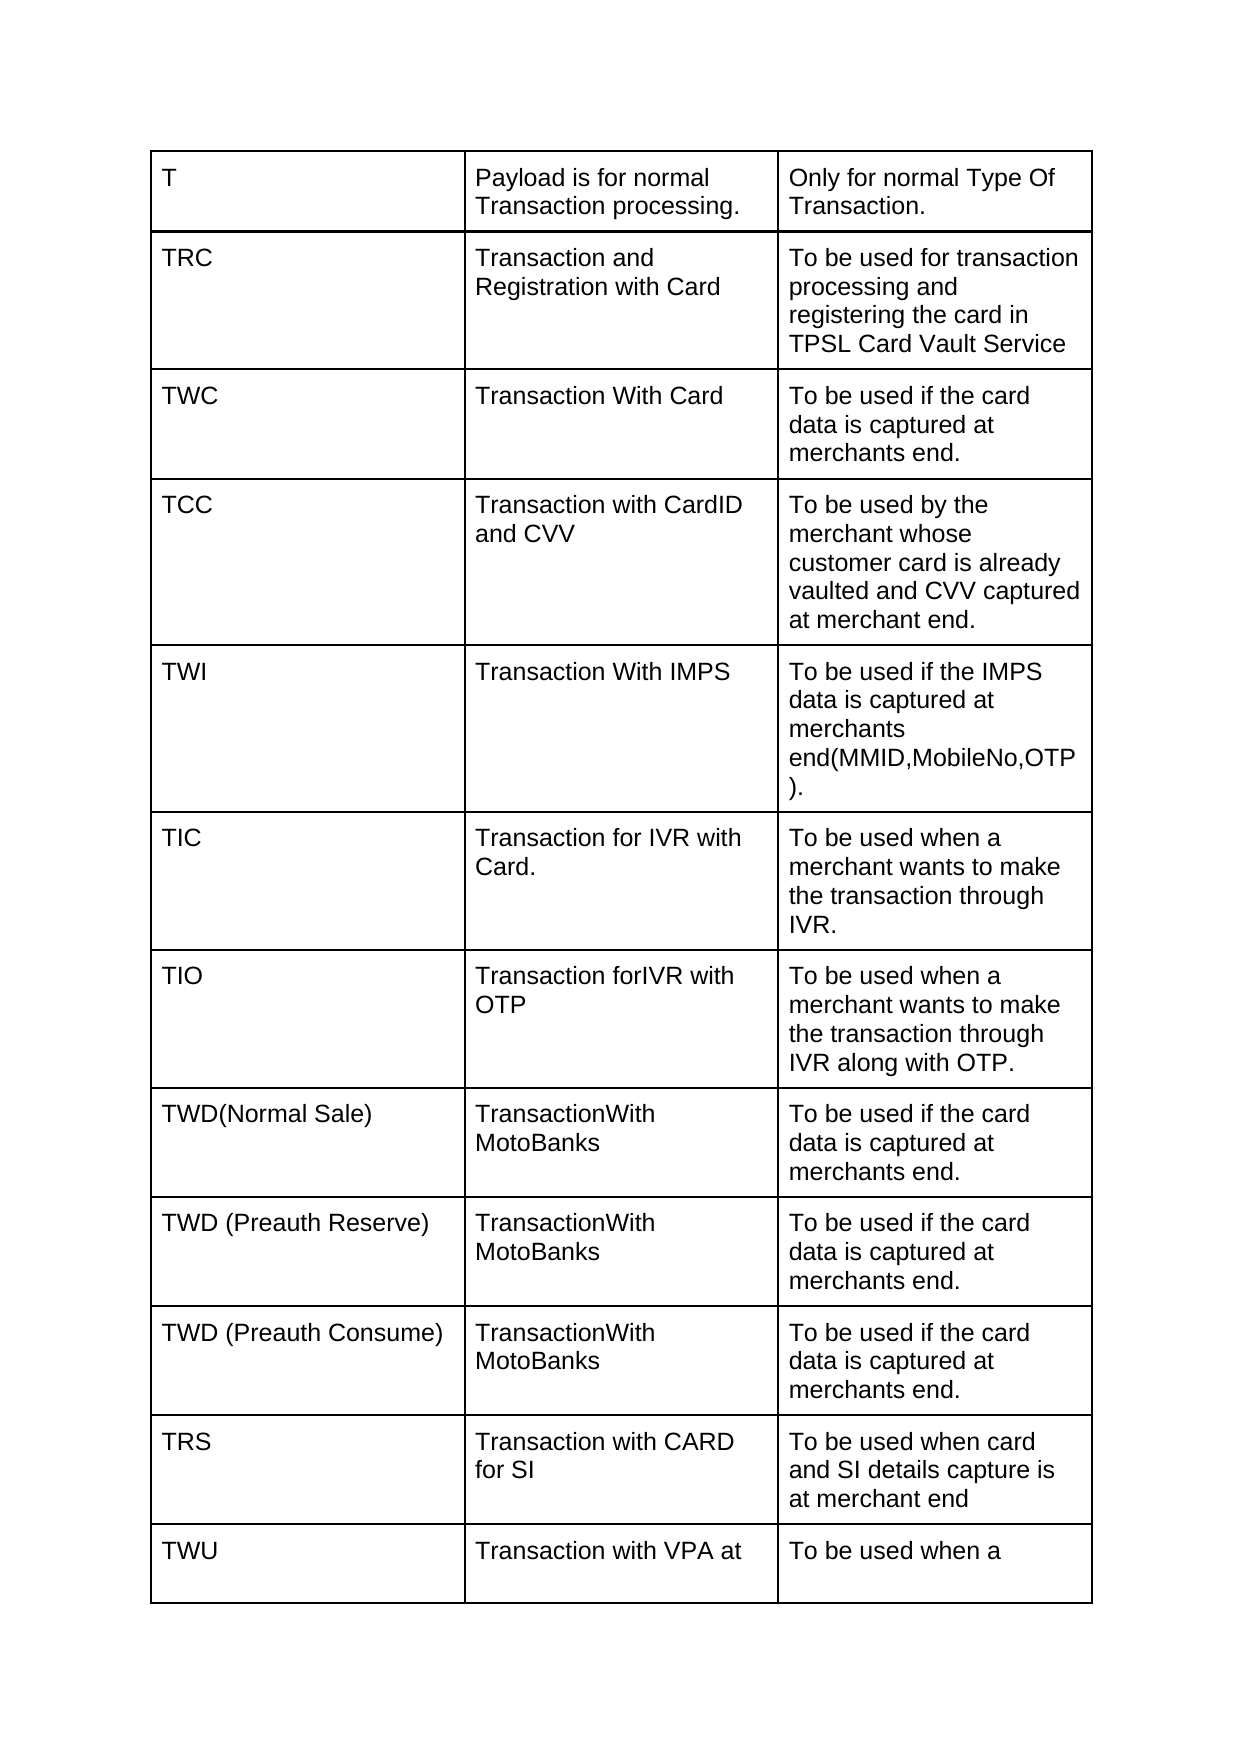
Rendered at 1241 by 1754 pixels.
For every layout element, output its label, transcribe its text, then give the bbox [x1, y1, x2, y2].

table_cell To be used when a merchant wants to make the transaction through IVR along with OTP. [779, 951, 1091, 1087]
table_cell Transaction With Card [466, 370, 777, 477]
table_cell TransactionWith MotoBanks [466, 1307, 777, 1414]
table_cell Transaction With IMPS [466, 646, 777, 811]
table_cell To be used if the card data is captured at merchants end. [779, 1198, 1091, 1305]
table_cell TWI [152, 646, 464, 811]
table_cell To be used when a merchant wants to make the transaction through IVR. [779, 813, 1091, 949]
table_cell Transaction for IVR with Card. [466, 813, 777, 949]
table_cell T [152, 152, 464, 230]
table_cell TWC [152, 370, 464, 477]
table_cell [466, 1525, 777, 1602]
table_cell To be used if the card data is captured at merchants end. [779, 1089, 1091, 1196]
table_cell Transaction forIVR with OTP [466, 951, 777, 1087]
table_cell TIC [152, 813, 464, 949]
table_cell TCC [152, 480, 464, 644]
table_cell To be used if the card data is captured at merchants end. [779, 370, 1091, 477]
table_cell TWU [152, 1525, 464, 1602]
table_cell To be used for transaction processing and registering the card in TPSL Card Vault Service [779, 233, 1091, 368]
table_cell Payload is for normal Transaction processing. [466, 152, 777, 230]
table_cell Transaction with CARD for SI [466, 1416, 777, 1523]
table_cell TRC [152, 233, 464, 368]
table_cell TransactionWith MotoBanks [466, 1198, 777, 1305]
table_cell TRS [152, 1416, 464, 1523]
table_cell TWD (Preauth Reserve) [152, 1198, 464, 1305]
table_cell TWD (Preauth Consume) [152, 1307, 464, 1414]
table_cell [779, 1525, 1091, 1602]
table_cell To be used if the IMPS data is captured at merchants end(MMID,MobileNo,OTP). [779, 646, 1091, 811]
table_cell Transaction with CardID and CVV [466, 480, 777, 644]
table_cell TIO [152, 951, 464, 1087]
table_cell To be used by the merchant whose customer card is already vaulted and CVV captured at merchant end. [779, 480, 1091, 644]
table_cell TWD(Normal Sale) [152, 1089, 464, 1196]
table_cell Only for normal Type Of Transaction. [779, 152, 1091, 230]
table_cell To be used if the card data is captured at merchants end. [779, 1307, 1091, 1414]
table_cell TransactionWith MotoBanks [466, 1089, 777, 1196]
table_cell To be used when card and SI details capture is at merchant end [779, 1416, 1091, 1523]
table_cell Transaction and Registration with Card [466, 233, 777, 368]
